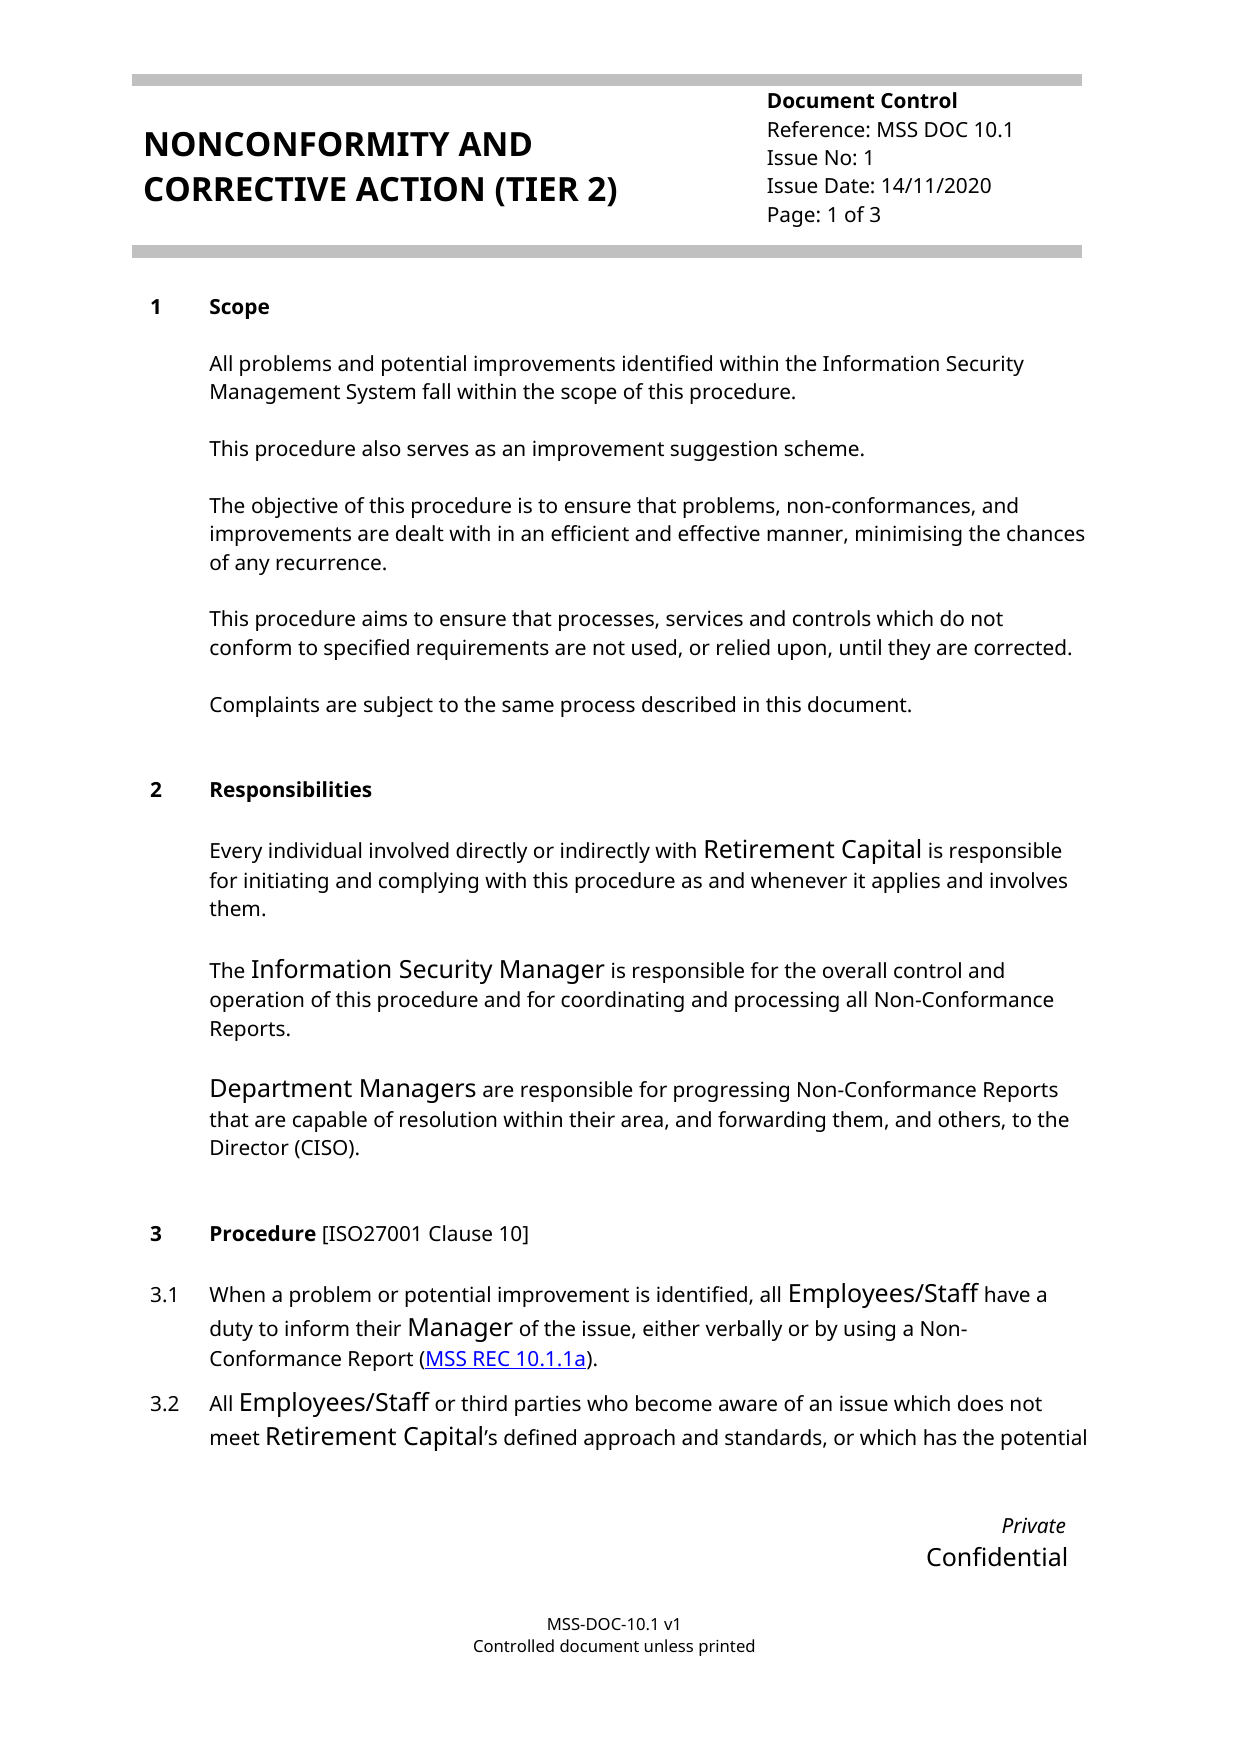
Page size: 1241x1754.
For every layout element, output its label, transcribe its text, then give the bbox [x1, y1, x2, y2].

text The is responsible for the overall control and operation of this procedure and for coordinating and processing all Non-Conformance Reports. [209, 951, 1090, 1042]
text This procedure also serves as an improvement suggestion scheme. [209, 434, 1090, 462]
list Scope [150, 292, 1090, 320]
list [150, 1384, 1090, 1453]
list Responsibilities [150, 775, 1090, 804]
text All problems and potential improvements identified within the Information Security Management System fall within the scope of this procedure. [209, 349, 1090, 406]
text The objective of this procedure is to ensure that problems, non-conformances, and improvements are dealt with in an efficient and effective manner, minimising the chances of any recurrence. [209, 491, 1090, 576]
text This procedure aims to ensure that processes, services and controls which do not conform to specified requirements are not used, or relied upon, until they are corrected. [209, 604, 1090, 661]
text are responsible for progressing Non-Conformance Reports that are capable of resolution within their area, and forwarding them, and others, to the Director (CISO). [209, 1071, 1090, 1162]
list When a problem or potential improvement is identified, all have a duty to inform their of the issue, either verbally or by using a Non-Conformance Report (MSS REC 10.1.1a). [150, 1276, 1090, 1372]
text Every individual involved directly or indirectly with is responsible for initiating and complying with this procedure as and whenever it applies and involves them. [209, 832, 1090, 923]
text Complaints are subject to the same process described in this document. [209, 690, 1090, 718]
list Procedure [ISO27001 Clause 10] [150, 1219, 1090, 1247]
